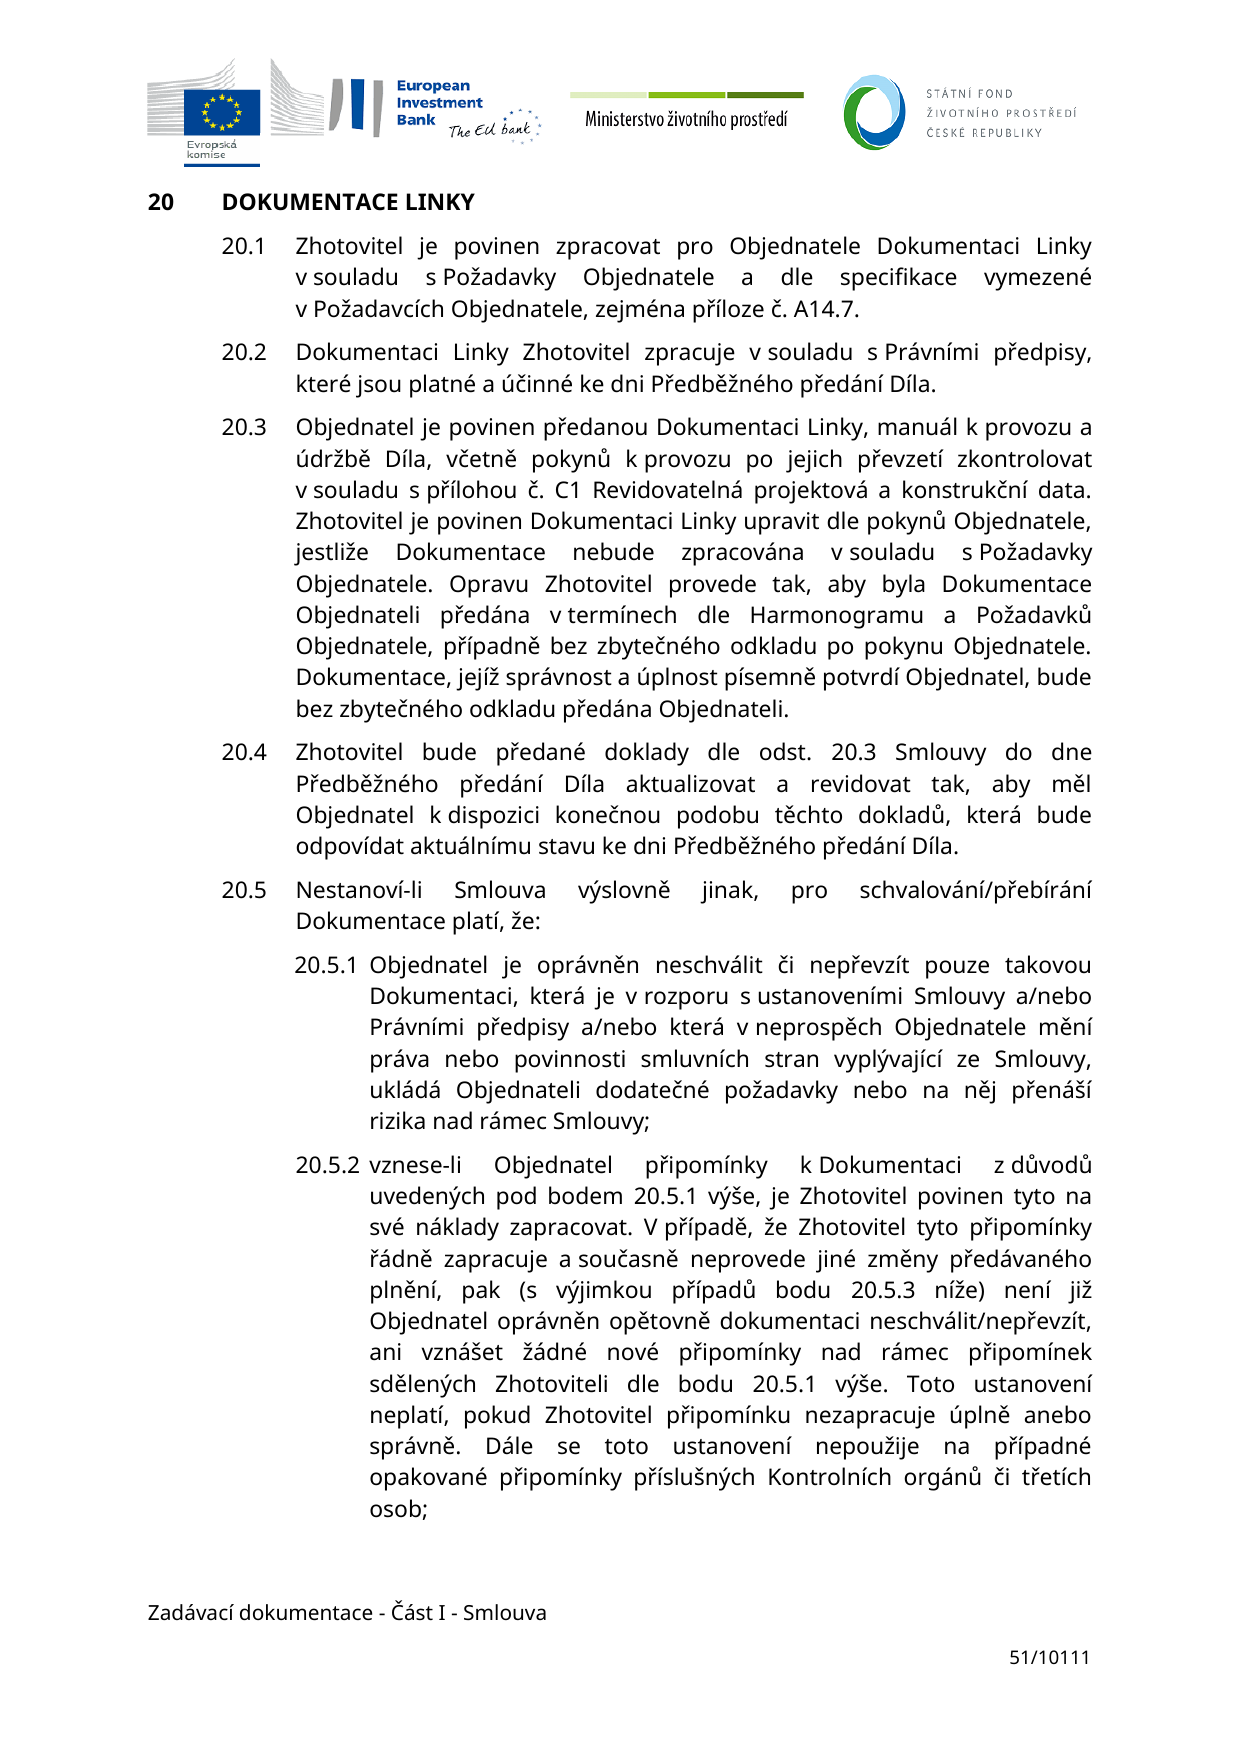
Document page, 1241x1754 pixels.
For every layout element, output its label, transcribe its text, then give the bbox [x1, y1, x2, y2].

list vznese-li Objednatel připomínky k Dokumentaci z důvodů uvedených pod bodem 20.5.1 výše, je Zhotovitel povinen tyto na své náklady zapracovat. V případě, že Zhotovitel tyto připomínky řádně zapracuje a současně neprovede jiné změny předávaného plnění, pak (s výjimkou případů bodu 20.5.3 níže) není již Objednatel oprávněn opětovně dokumentaci neschválit/nepřevzít, ani vznášet žádné nové připomínky nad rámec připomínek sdělených Zhotoviteli dle bodu 20.5.1 výše. Toto ustanovení neplatí, pokud Zhotovitel připomínku nezapracuje úplně anebo správně. Dále se toto ustanovení nepoužije na případné opakované připomínky příslušných Kontrolních orgánů či třetích osob; [295, 1149, 1093, 1524]
picture [147, 55, 1092, 167]
list Objednatel je povinen předanou Dokumentaci Linky, manuál k provozu a údržbě Díla, včetně pokynů k provozu po jejich převzetí zkontrolovat v souladu s přílohou č. C1 Revidovatelná projektová a konstrukční data. Zhotovitel je povinen Dokumentaci Linky upravit dle pokynů Objednatele, jestliže Dokumentace nebude zpracována v souladu s Požadavky Objednatele. Opravu Zhotovitel provede tak, aby byla Dokumentace Objednateli předána v termínech dle Harmonogramu a Požadavků Objednatele, případně bez zbytečného odkladu po pokynu Objednatele. Dokumentace, jejíž správnost a úplnost písemně potvrdí Objednatel, bude bez zbytečného odkladu předána Objednateli. [221, 411, 1093, 724]
list Zhotovitel bude předané doklady dle odst. 20.3 Smlouvy do dne Předběžného předání Díla aktualizovat a revidovat tak, aby měl Objednatel k dispozici konečnou podobu těchto dokladů, která bude odpovídat aktuálnímu stavu ke dni Předběžného předání Díla. [221, 736, 1093, 861]
list DOKUMENTACE LINKY [148, 186, 1093, 217]
list Dokumentaci Linky Zhotovitel zpracuje v souladu s Právními předpisy, které jsou platné a účinné ke dni Předběžného předání Díla. [221, 336, 1093, 399]
list Nestanoví-li Smlouva výslovně jinak, pro schvalování/přebírání Dokumentace platí, že: [221, 874, 1093, 936]
list Zhotovitel je povinen zpracovat pro Objednatele Dokumentaci Linky v souladu s Požadavky Objednatele a dle specifikace vymezené v Požadavcích Objednatele, zejména příloze č. A14.7. [221, 230, 1093, 324]
list Objednatel je oprávněn neschválit či nepřevzít pouze takovou Dokumentaci, která je v rozporu s ustanoveními Smlouvy a/nebo Právními předpisy a/nebo která v neprospěch Objednatele mění práva nebo povinnosti smluvních stran vyplývající ze Smlouvy, ukládá Objednateli dodatečné požadavky nebo na něj přenáší rizika nad rámec Smlouvy; [294, 949, 1093, 1136]
